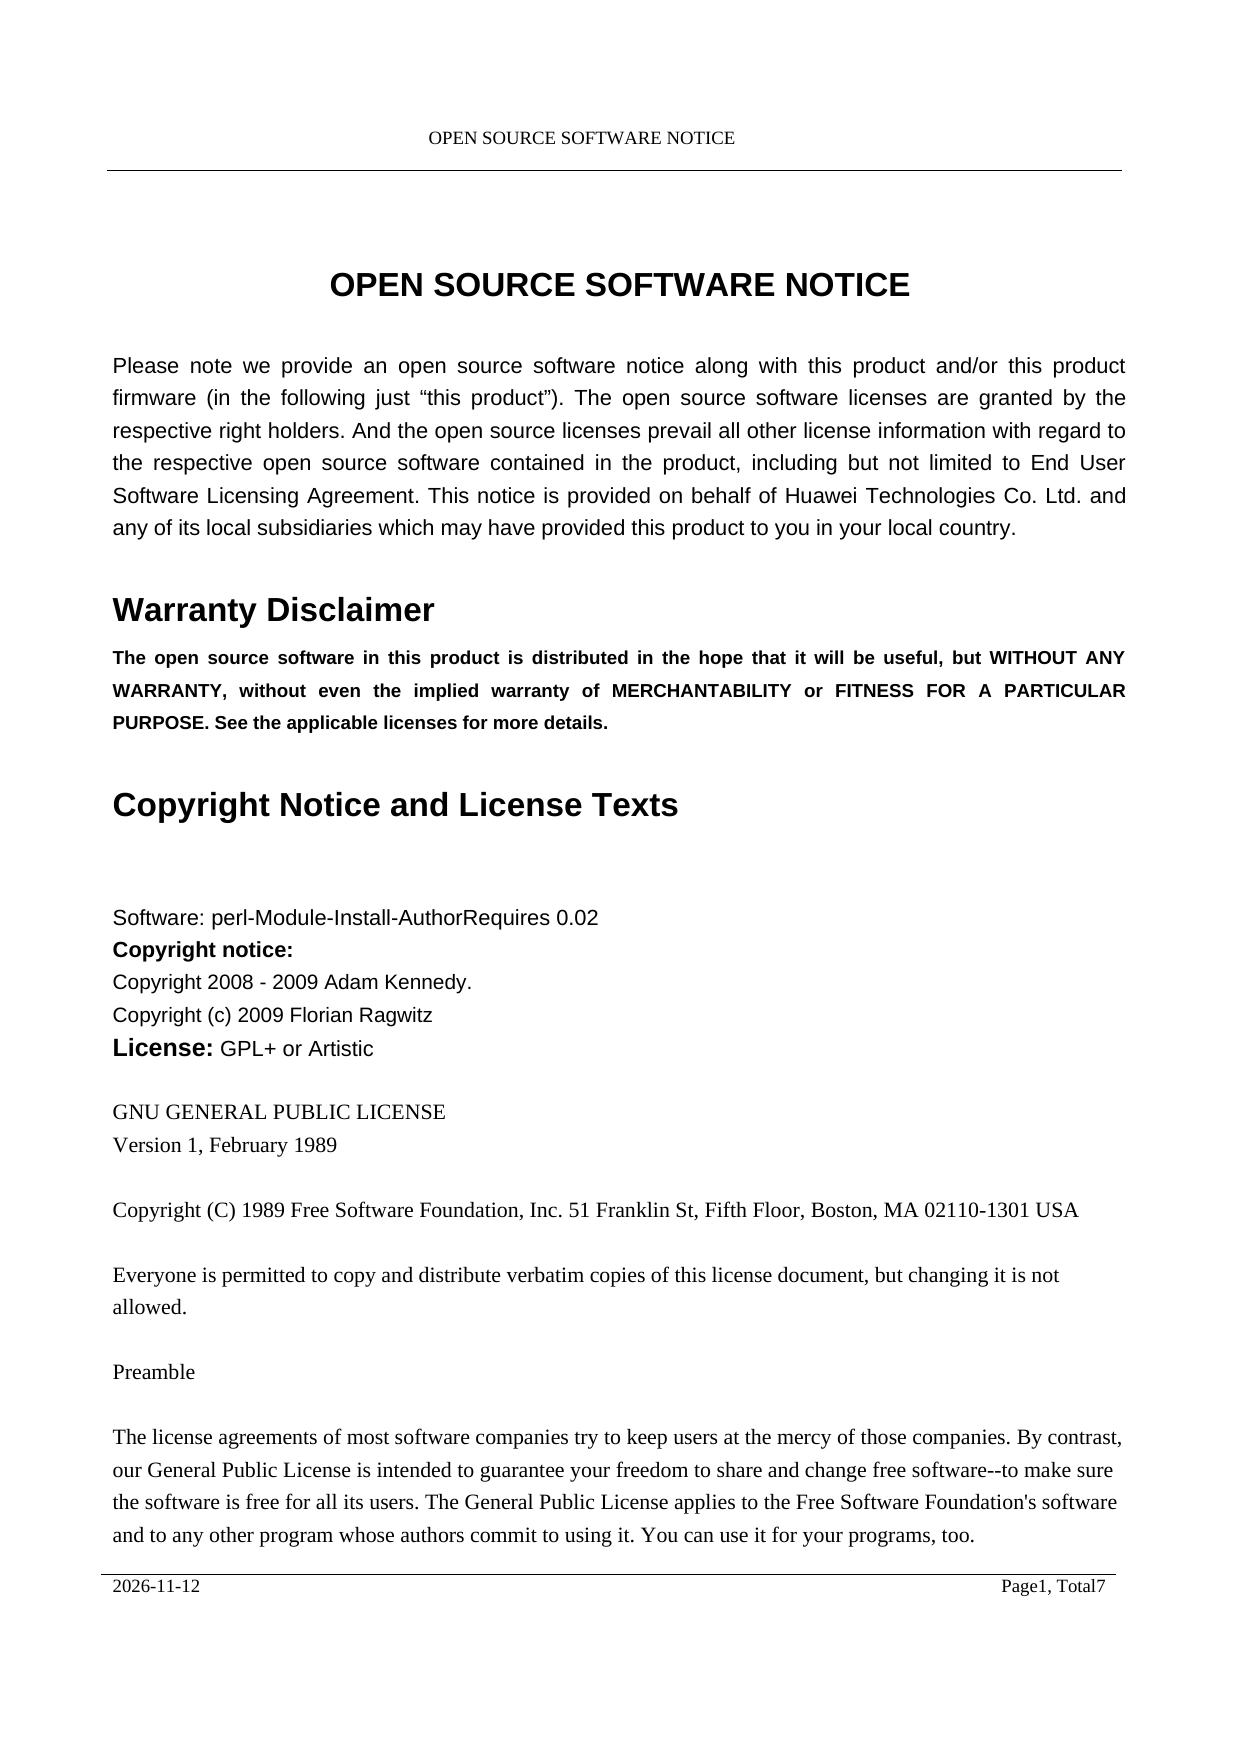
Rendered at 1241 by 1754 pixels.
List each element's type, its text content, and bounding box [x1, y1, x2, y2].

text OPEN SOURCE SOFTWARE NOTICE [112, 251, 1128, 316]
text Please note we provide an open source software notice along with this product and/or this product firmware (in the following just “this product”). The open source software licenses are granted by the respective right holders. And the open source licenses prevail all other license information with regard to the respective open source software contained in the product, including but not limited to End User Software Licensing Agreement. This notice is provided on behalf of Huawei Technologies Co. Ltd. and any of its local subsidiaries which may have provided this product to you in your local country. [112, 349, 1128, 544]
text Copyright 2008 - 2009 Adam Kennedy. [112, 966, 1128, 998]
text The open source software in this product is distributed in the hope that it will be useful, but WITHOUT ANY WARRANTY, without even the implied warranty of MERCHANTABILITY or FITNESS FOR A PARTICULAR PURPOSE. See the applicable licenses for more details. [112, 641, 1128, 739]
text Copyright Notice and License Texts [112, 771, 1128, 836]
text Copyright notice: [112, 933, 1128, 966]
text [112, 1031, 1128, 1551]
text Copyright (c) 2009 Florian Ragwitz [112, 998, 1128, 1031]
text Software: perl-Module-Install-AuthorRequires 0.02 [112, 901, 1128, 933]
text Warranty Disclaimer [112, 576, 1128, 641]
